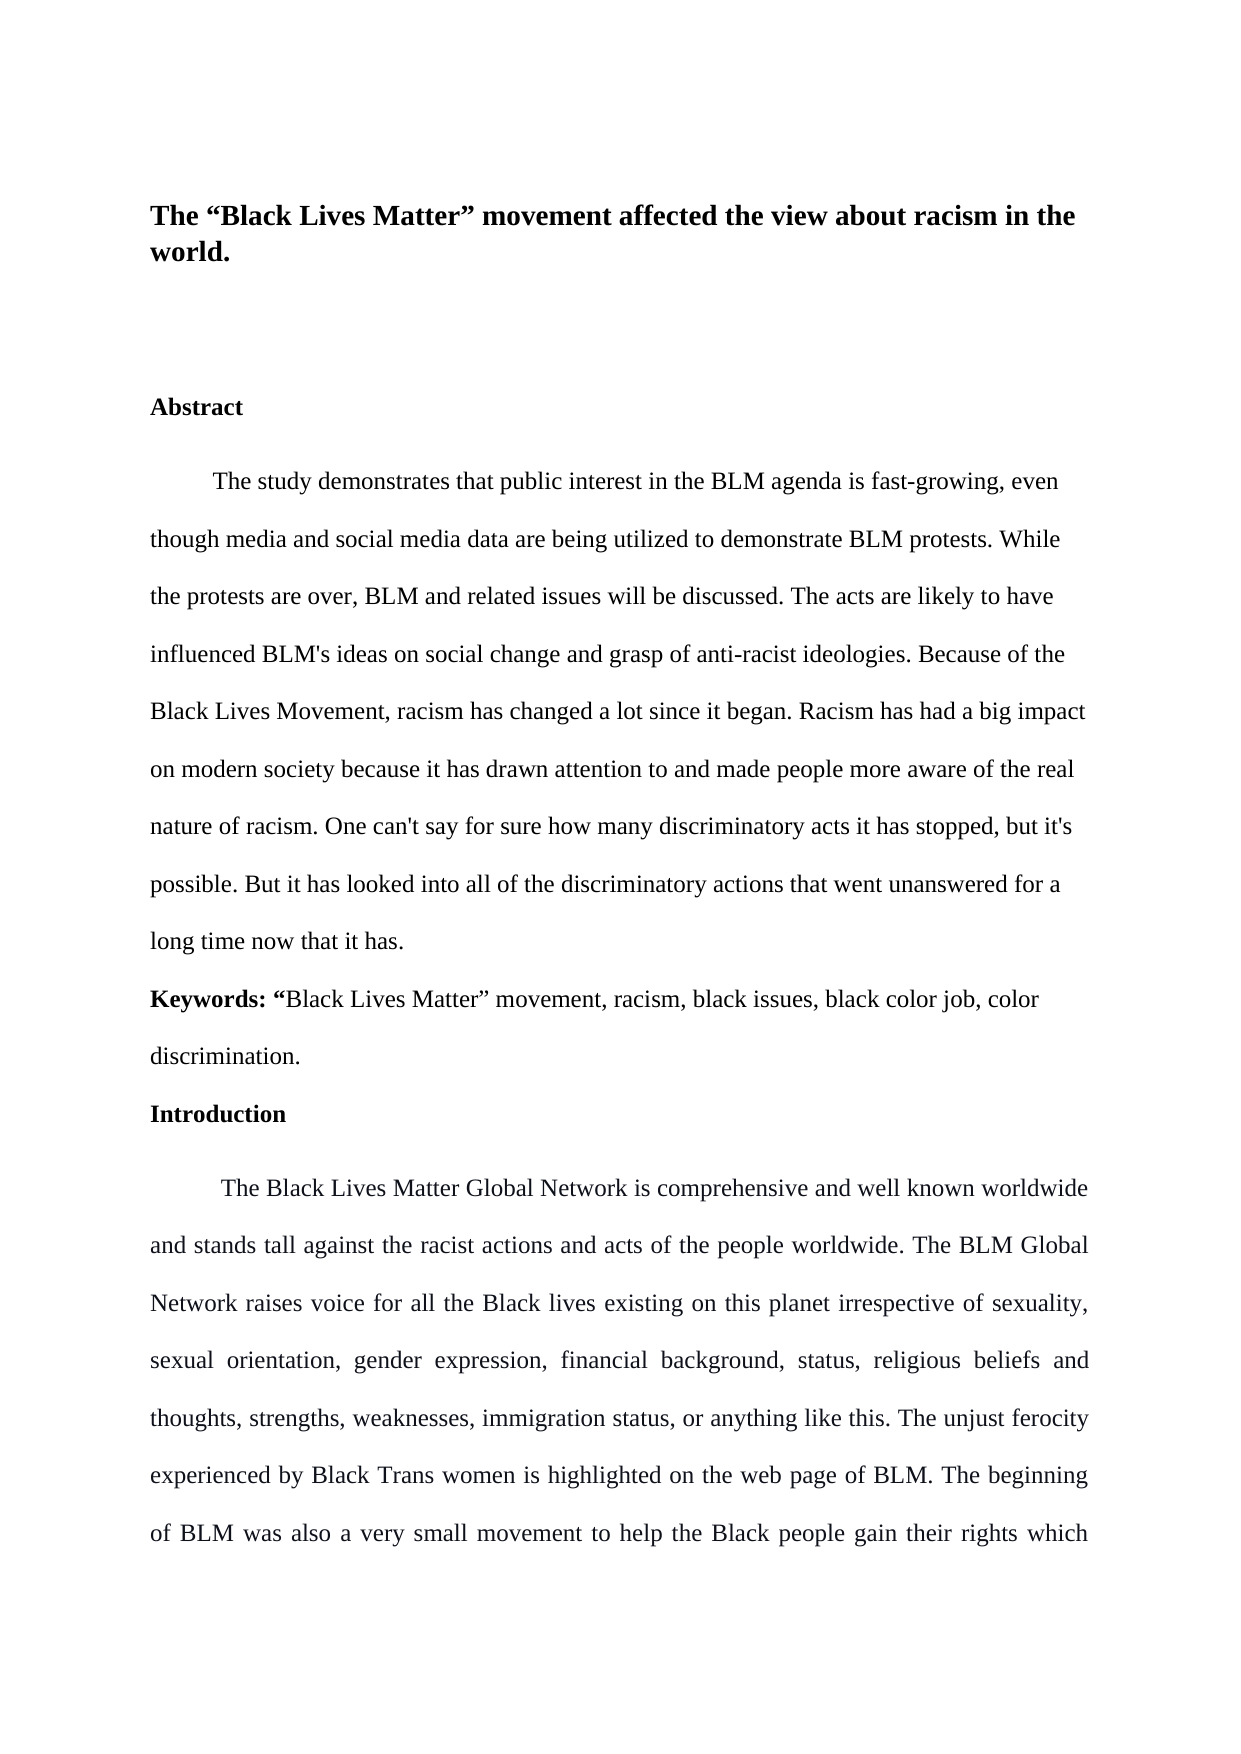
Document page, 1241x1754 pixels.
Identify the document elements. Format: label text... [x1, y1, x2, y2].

text The “Black Lives Matter” movement affected the view about racism in the world. [150, 198, 1090, 267]
text Keywords: “Black Lives Matter” movement, racism, black issues, black color job, color discrimination. [150, 984, 1090, 1070]
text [150, 1173, 1090, 1547]
text Abstract [150, 392, 1090, 421]
text The study demonstrates that public interest in the BLM agenda is fast-growing, even though media and social media data are being utilized to demonstrate BLM protests. While the protests are over, BLM and related issues will be discussed. The acts are likely to have influenced BLM's ideas on social change and grasp of anti-racist ideologies. Because of the Black Lives Movement, racism has changed a lot since it began. Racism has had a big impact on modern society because it has drawn attention to and made people more aware of the real nature of racism. One can't say for sure how many discriminatory acts it has stopped, but it's possible. But it has looked into all of the discriminatory actions that went unanswered for a long time now that it has. [150, 466, 1090, 955]
text Introduction [150, 1099, 1090, 1128]
